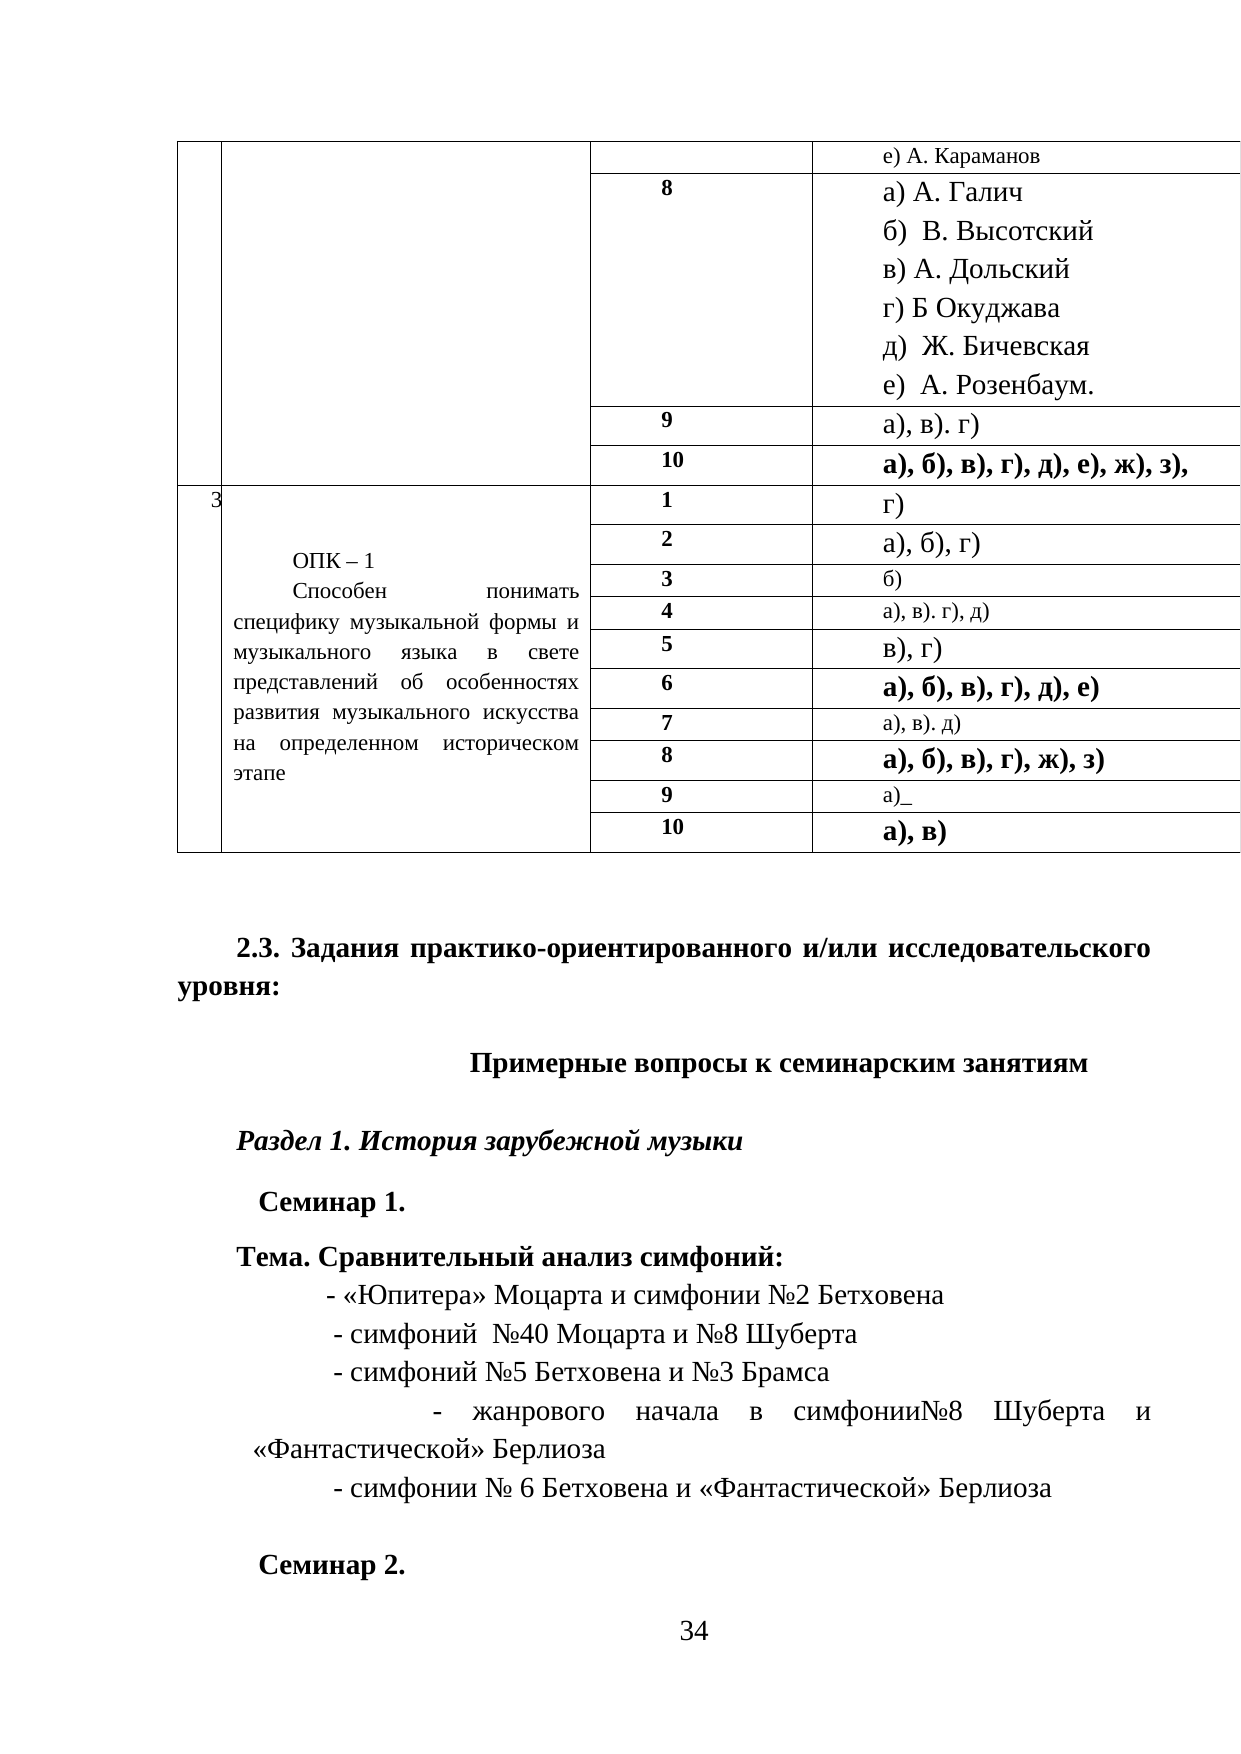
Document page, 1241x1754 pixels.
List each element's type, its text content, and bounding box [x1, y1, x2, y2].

text - симфоний №5 Бетховена и №3 Брамса [252, 1354, 1152, 1388]
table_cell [813, 142, 1240, 173]
table_cell 8 [591, 174, 812, 406]
table_cell а), в) [813, 813, 1240, 852]
table_cell г) [813, 486, 1240, 524]
table_cell 9 [591, 781, 812, 812]
text Семинар 2. [177, 1547, 1152, 1581]
table_cell а), б), в), г), ж), з) [813, 741, 1240, 780]
table_cell 8 [591, 741, 812, 780]
text Примерные вопросы к семинарским занятиям [177, 1046, 1152, 1079]
table_cell а), в). г), д) [813, 597, 1240, 629]
table_cell 5 [591, 630, 812, 668]
table_cell а), в). г) [813, 407, 1240, 445]
table_cell 6 [591, 669, 812, 708]
text - симфоний №40 Моцарта и №8 Шуберта [252, 1316, 1152, 1349]
text - жанрового начала в симфонии№8 Шуберта и «Фантастической» Берлиоза [252, 1393, 1152, 1465]
table_cell 7 [591, 142, 812, 173]
text - «Юпитера» Моцарта и симфонии №2 Бетховена [252, 1277, 1152, 1311]
table_cell 9 [591, 407, 812, 445]
table_cell 10 [591, 813, 812, 852]
table_cell ОПК – 1 Способен понимать специфику музыкальной формы и музыкального языка в свете представлений об особенностях развития музыкального искусства на определенном историческом этапе [222, 486, 590, 852]
table_cell а), в). д) [813, 709, 1240, 740]
text - симфонии № 6 Бетховена и «Фантастической» Берлиоза [252, 1470, 1152, 1504]
table_cell 3 [591, 565, 812, 596]
table_cell б) [813, 565, 1240, 596]
table_cell а), б), в), г), д), е) [813, 669, 1240, 708]
table_cell 7 [591, 709, 812, 740]
text Раздел 1. История зарубежной музыки [177, 1123, 1152, 1156]
text 2.3. Задания практико-ориентированного и/или исследовательского уровня: [177, 930, 1152, 1002]
table_cell а), б), в), г), д), е), ж), з), [813, 446, 1240, 485]
table_cell 10 [591, 446, 812, 485]
table_cell 3 [178, 486, 221, 852]
table_cell 2 [591, 525, 812, 564]
table_cell а), б), г) [813, 525, 1240, 564]
text Семинар 1. [177, 1184, 1152, 1217]
table_cell а)_ [813, 781, 1240, 812]
table_cell а) А. Галич б) В. Высотский в) А. Дольский г) Б Окуджава д) Ж. Бичевская е) А. Розенбаум. [813, 174, 1240, 406]
table_cell в), г) [813, 630, 1240, 668]
table_cell 4 [591, 597, 812, 629]
table_cell 1 [591, 486, 812, 524]
text Тема. Сравнительный анализ симфоний: [177, 1239, 1152, 1272]
